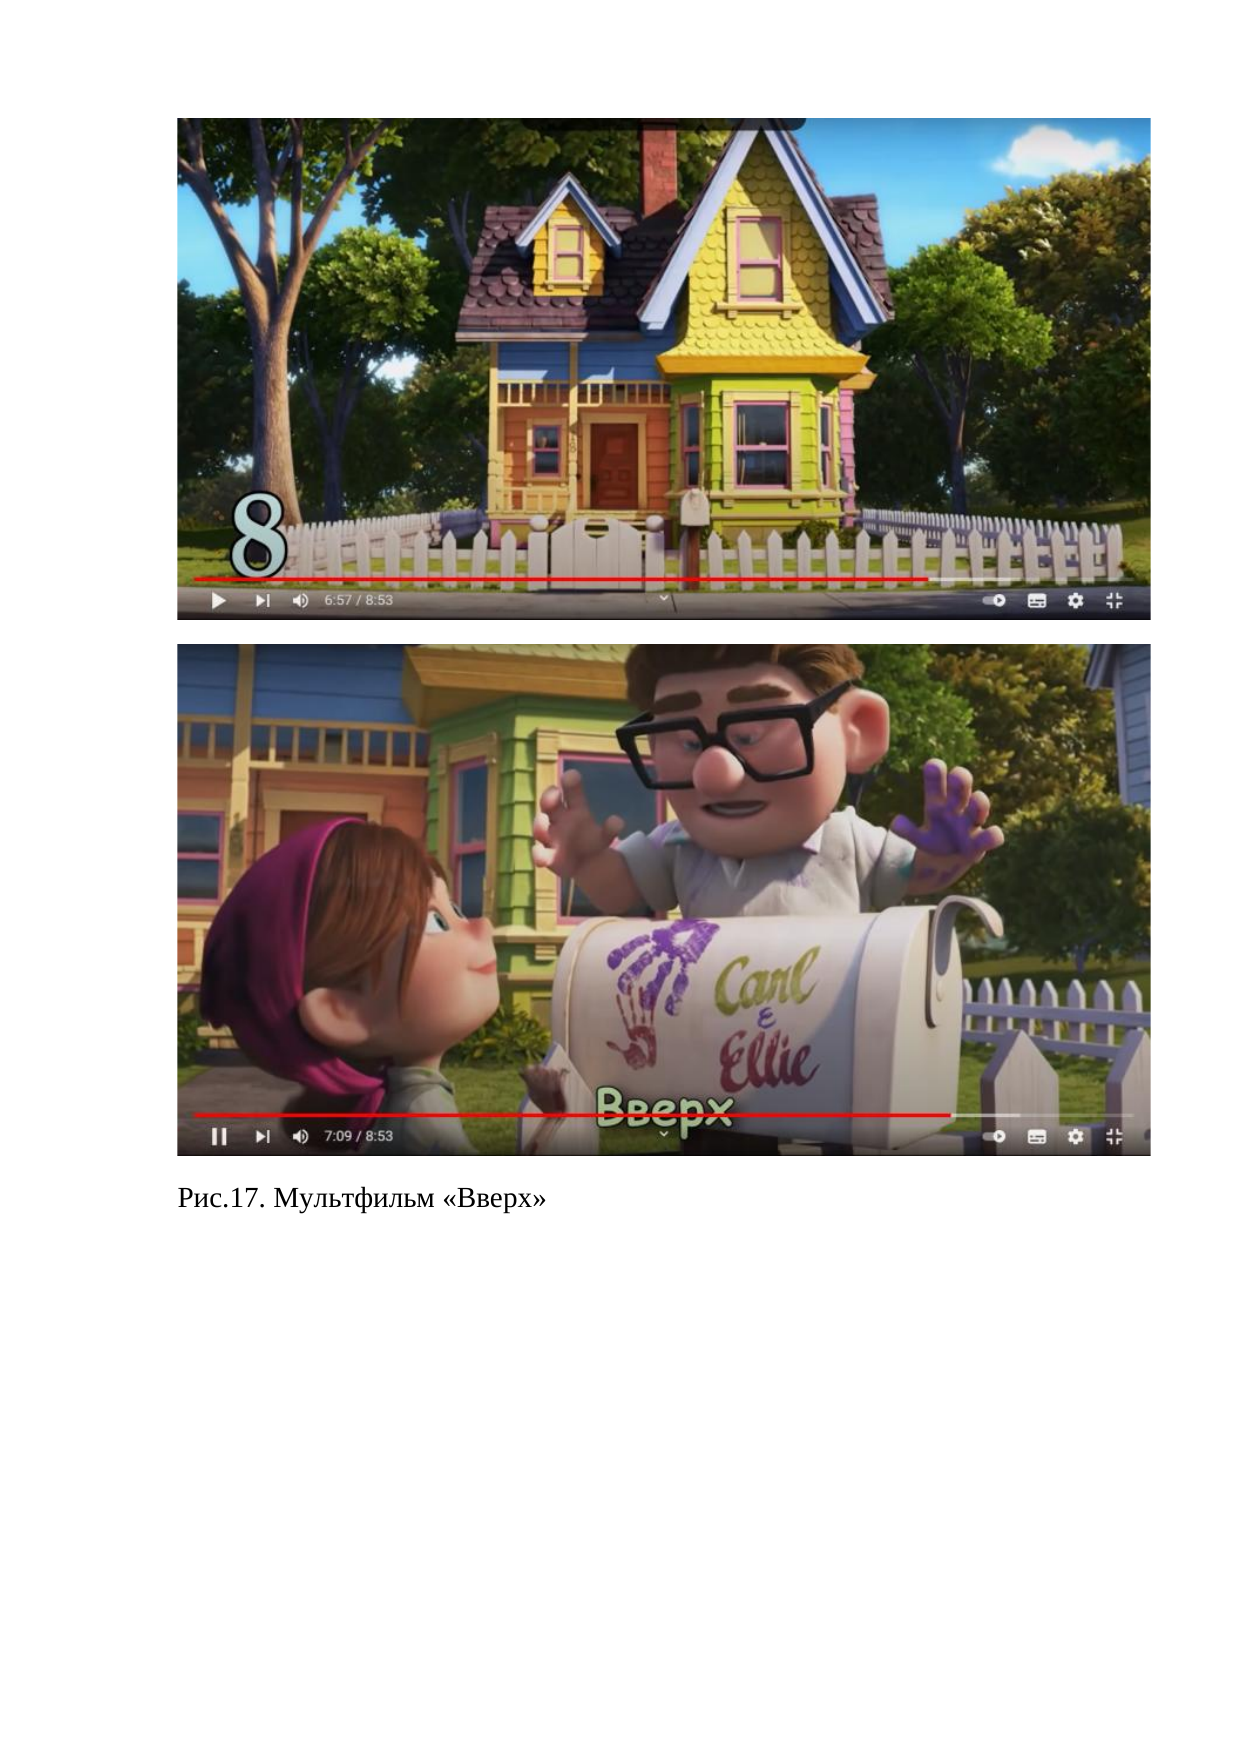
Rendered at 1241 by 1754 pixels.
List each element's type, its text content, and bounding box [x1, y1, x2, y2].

picture [177, 118, 1151, 620]
picture [177, 644, 1151, 1156]
text Рис.17. Мультфильм «Вверх» [177, 1181, 1152, 1214]
